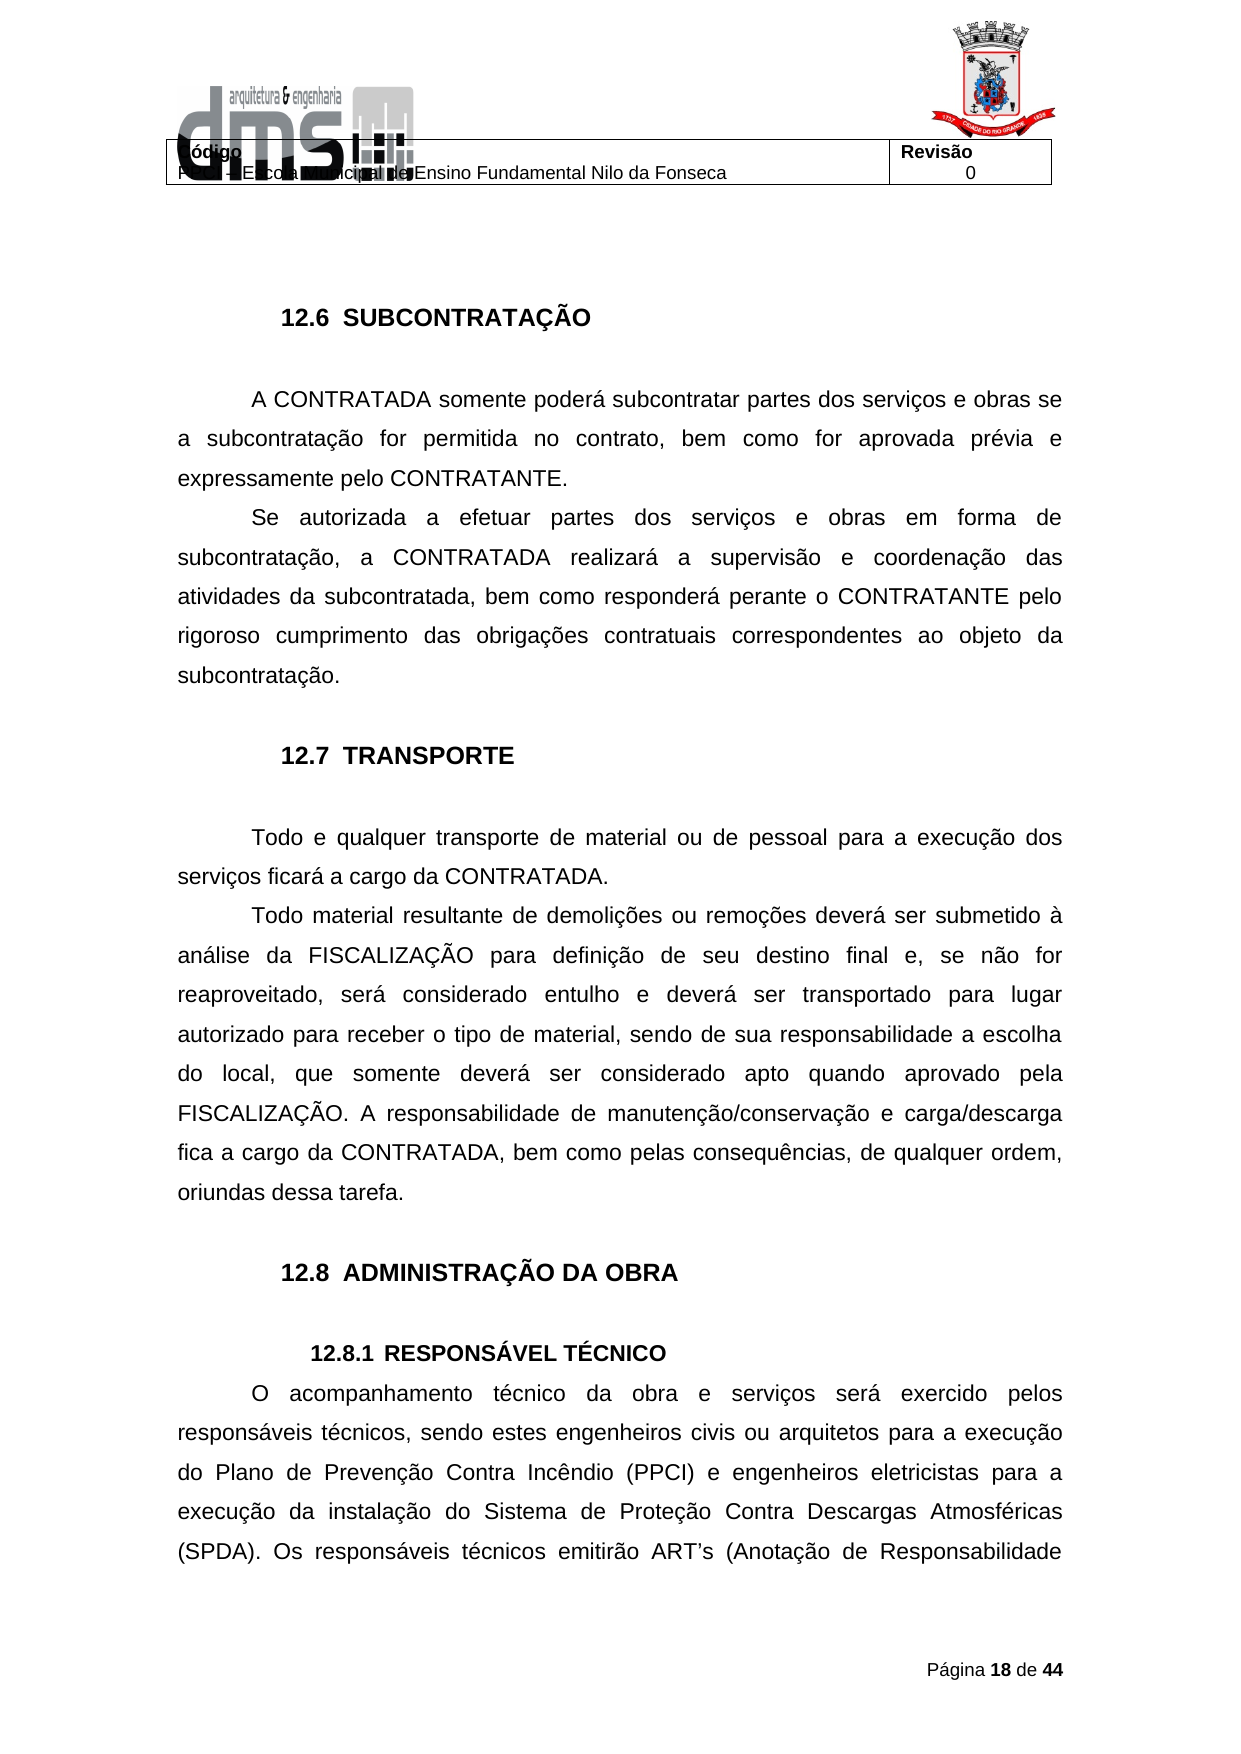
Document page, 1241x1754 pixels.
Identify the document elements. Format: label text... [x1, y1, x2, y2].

text A CONTRATADA somente poderá subcontratar partes dos serviços e obras se a subcontratação for permitida no contrato, bem como for aprovada prévia e expressamente pelo CONTRATANTE. [177, 386, 1063, 491]
picture [177, 140, 414, 181]
subtitle RESPONSÁVEL TÉCNICO [310, 1340, 1063, 1367]
picture [177, 86, 414, 139]
subtitle TRANSPORTE [177, 741, 1063, 770]
subtitle ADMINISTRAÇÃO DA OBRA [177, 1258, 1063, 1287]
picture [931, 21, 1056, 138]
subtitle SUBCONTRATAÇÃO [177, 303, 1063, 332]
text Se autorizada a efetuar partes dos serviços e obras em forma de subcontratação, a CONTRATADA realizará a supervisão e coordenação das atividades da subcontratada, bem como responderá perante o CONTRATANTE pelo rigoroso cumprimento das obrigações contratuais correspondentes ao objeto da subcontratação. [177, 504, 1063, 688]
text Todo material resultante de demolições ou remoções deverá ser submetido à análise da FISCALIZAÇÃO para definição de seu destino final e, se não for reaproveitado, será considerado entulho e deverá ser transportado para lugar autorizado para receber o tipo de material, sendo de sua responsabilidade a escolha do local, que somente deverá ser considerado apto quando aprovado pela FISCALIZAÇÃO. A responsabilidade de manutenção/conservação e carga/descarga fica a cargo da CONTRATADA, bem como pelas consequências, de qualquer ordem, oriundas dessa tarefa. [177, 902, 1063, 1205]
text Todo e qualquer transporte de material ou de pessoal para a execução dos serviços ficará a cargo da CONTRATADA. [177, 823, 1063, 889]
